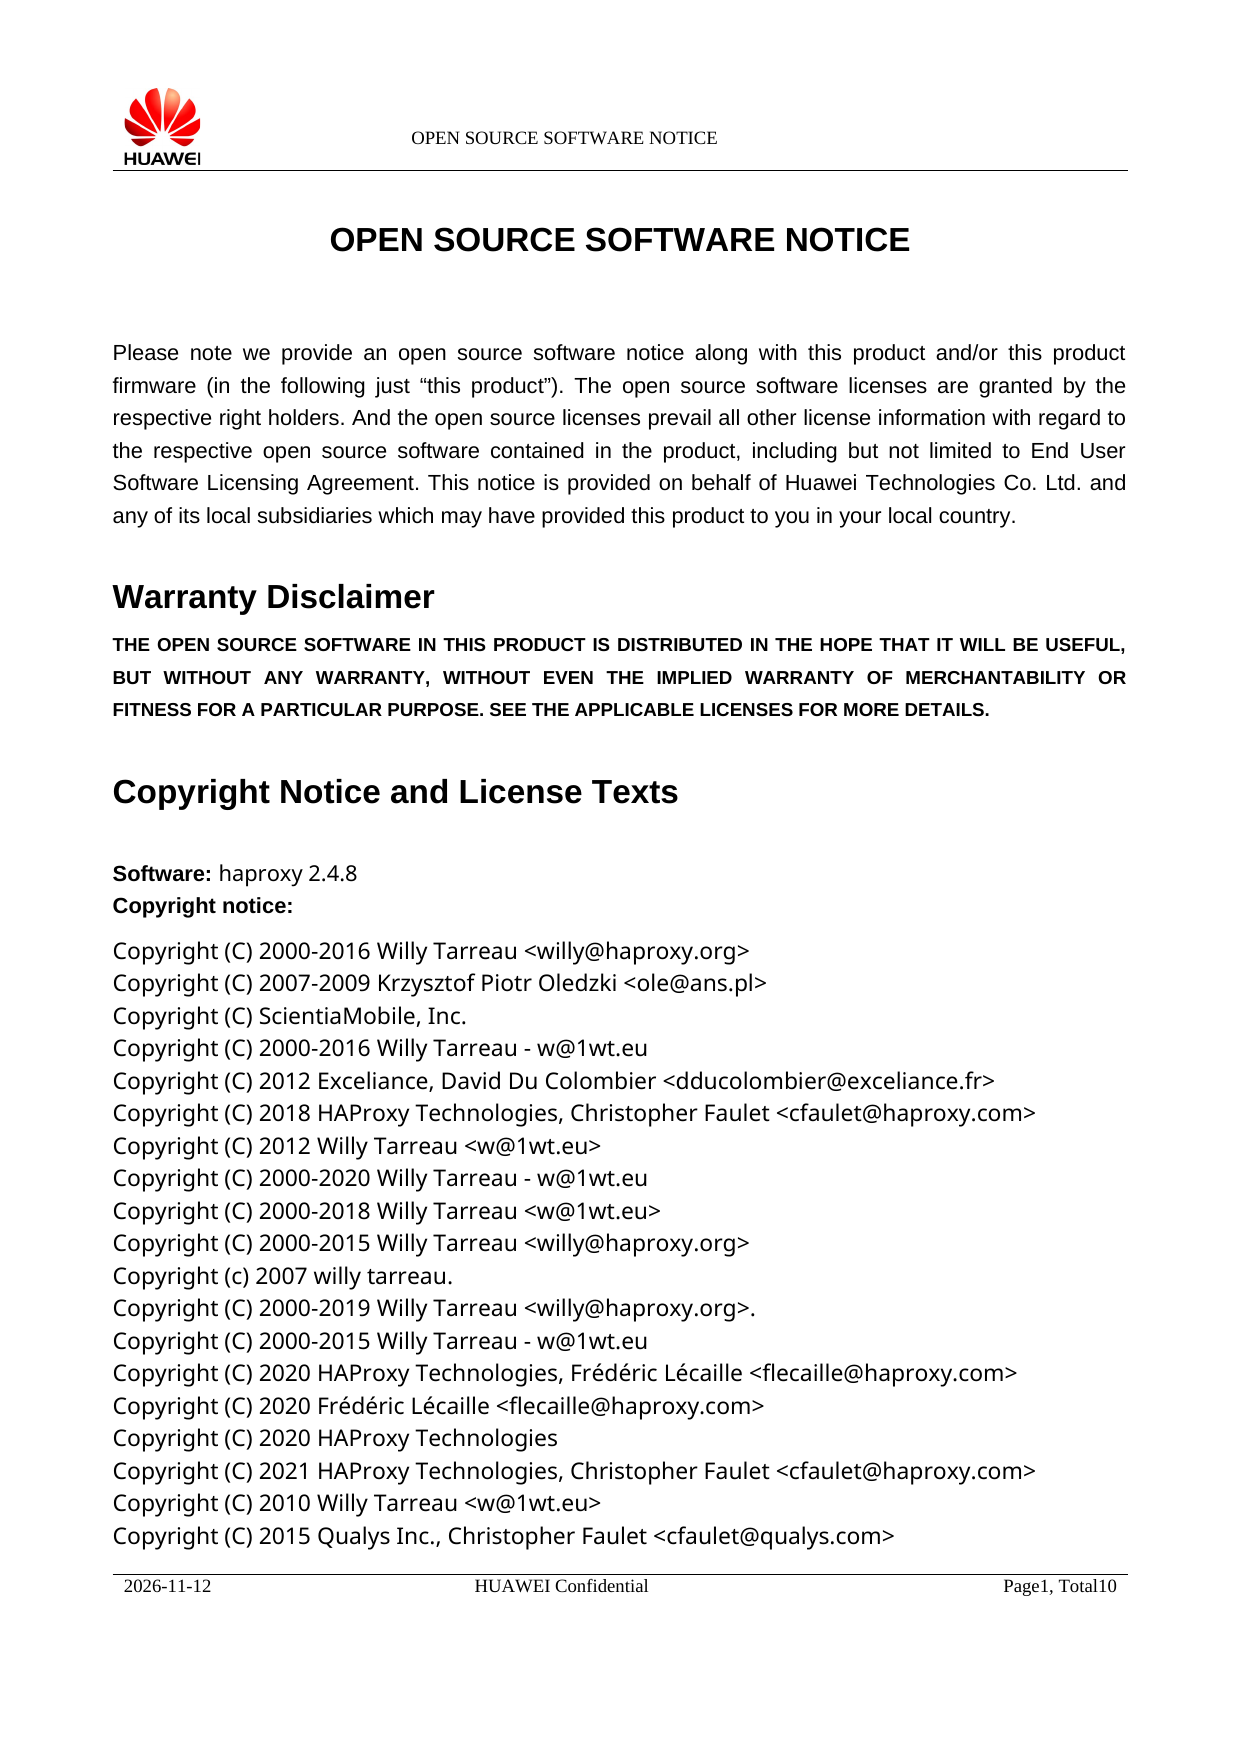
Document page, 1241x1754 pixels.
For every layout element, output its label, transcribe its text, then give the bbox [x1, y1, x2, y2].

title Software: haproxy 2.4.8 [112, 856, 1128, 889]
text Copyright Notice and License Texts [112, 759, 1128, 824]
text Warranty Disclaimer [112, 564, 1128, 629]
text Copyright notice: [112, 889, 1128, 921]
text The open source software in this product is distributed in the hope that it will be useful, but WITHOUT ANY WARRANTY, without even the implied warranty of MERCHANTABILITY or FITNESS FOR A PARTICULAR PURPOSE. See the applicable licenses for more details. [112, 629, 1128, 726]
text Please note we provide an open source software notice along with this product and/or this product firmware (in the following just “this product”). The open source software licenses are granted by the respective right holders. And the open source licenses prevail all other license information with regard to the respective open source software contained in the product, including but not limited to End User Software Licensing Agreement. This notice is provided on behalf of Huawei Technologies Co. Ltd. and any of its local subsidiaries which may have provided this product to you in your local country. [112, 336, 1128, 531]
text OPEN SOURCE SOFTWARE NOTICE [112, 206, 1128, 271]
picture [124, 88, 201, 165]
